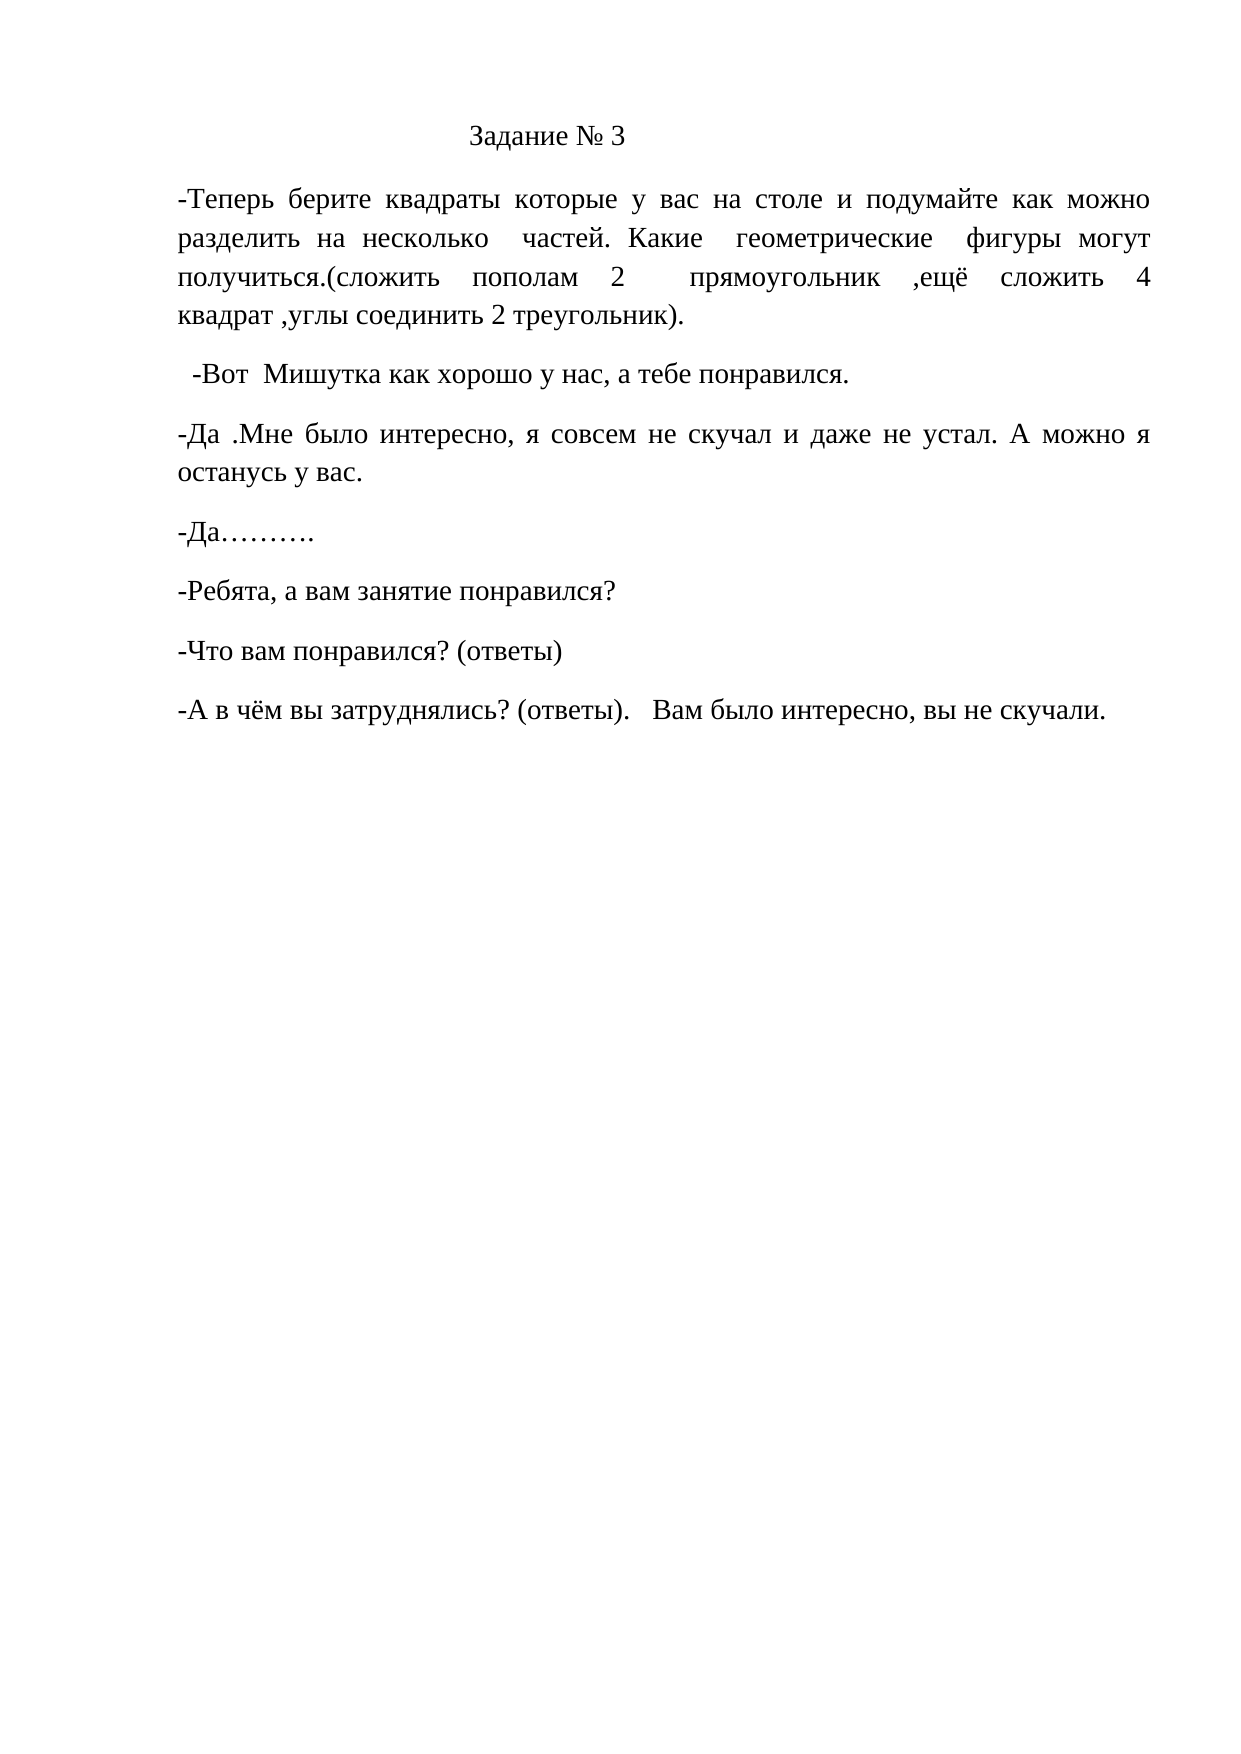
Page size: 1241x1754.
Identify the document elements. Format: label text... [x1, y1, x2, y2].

text -Да………. [177, 514, 1152, 547]
text -Ребята, а вам занятие понравился? [177, 573, 1152, 607]
text -Да .Мне было интересно, я совсем не скучал и даже не устал. А можно я останусь у вас. [177, 416, 1152, 488]
text -Вот Мишутка как хорошо у нас, а тебе понравился. [177, 357, 1152, 390]
text Задание № 3 [177, 118, 1152, 152]
text -А в чём вы затруднялись? (ответы). Вам было интересно, вы не скучали. [177, 692, 1152, 726]
text -Что вам понравился? (ответы) [177, 633, 1152, 666]
text -Теперь берите квадраты которые у вас на столе и подумайте как можно разделить на несколько частей. Какие геометрические фигуры могут получиться.(сложить пополам 2 прямоугольник ,ещё сложить 4 квадрат ,углы соединить 2 треугольник). [177, 182, 1152, 331]
